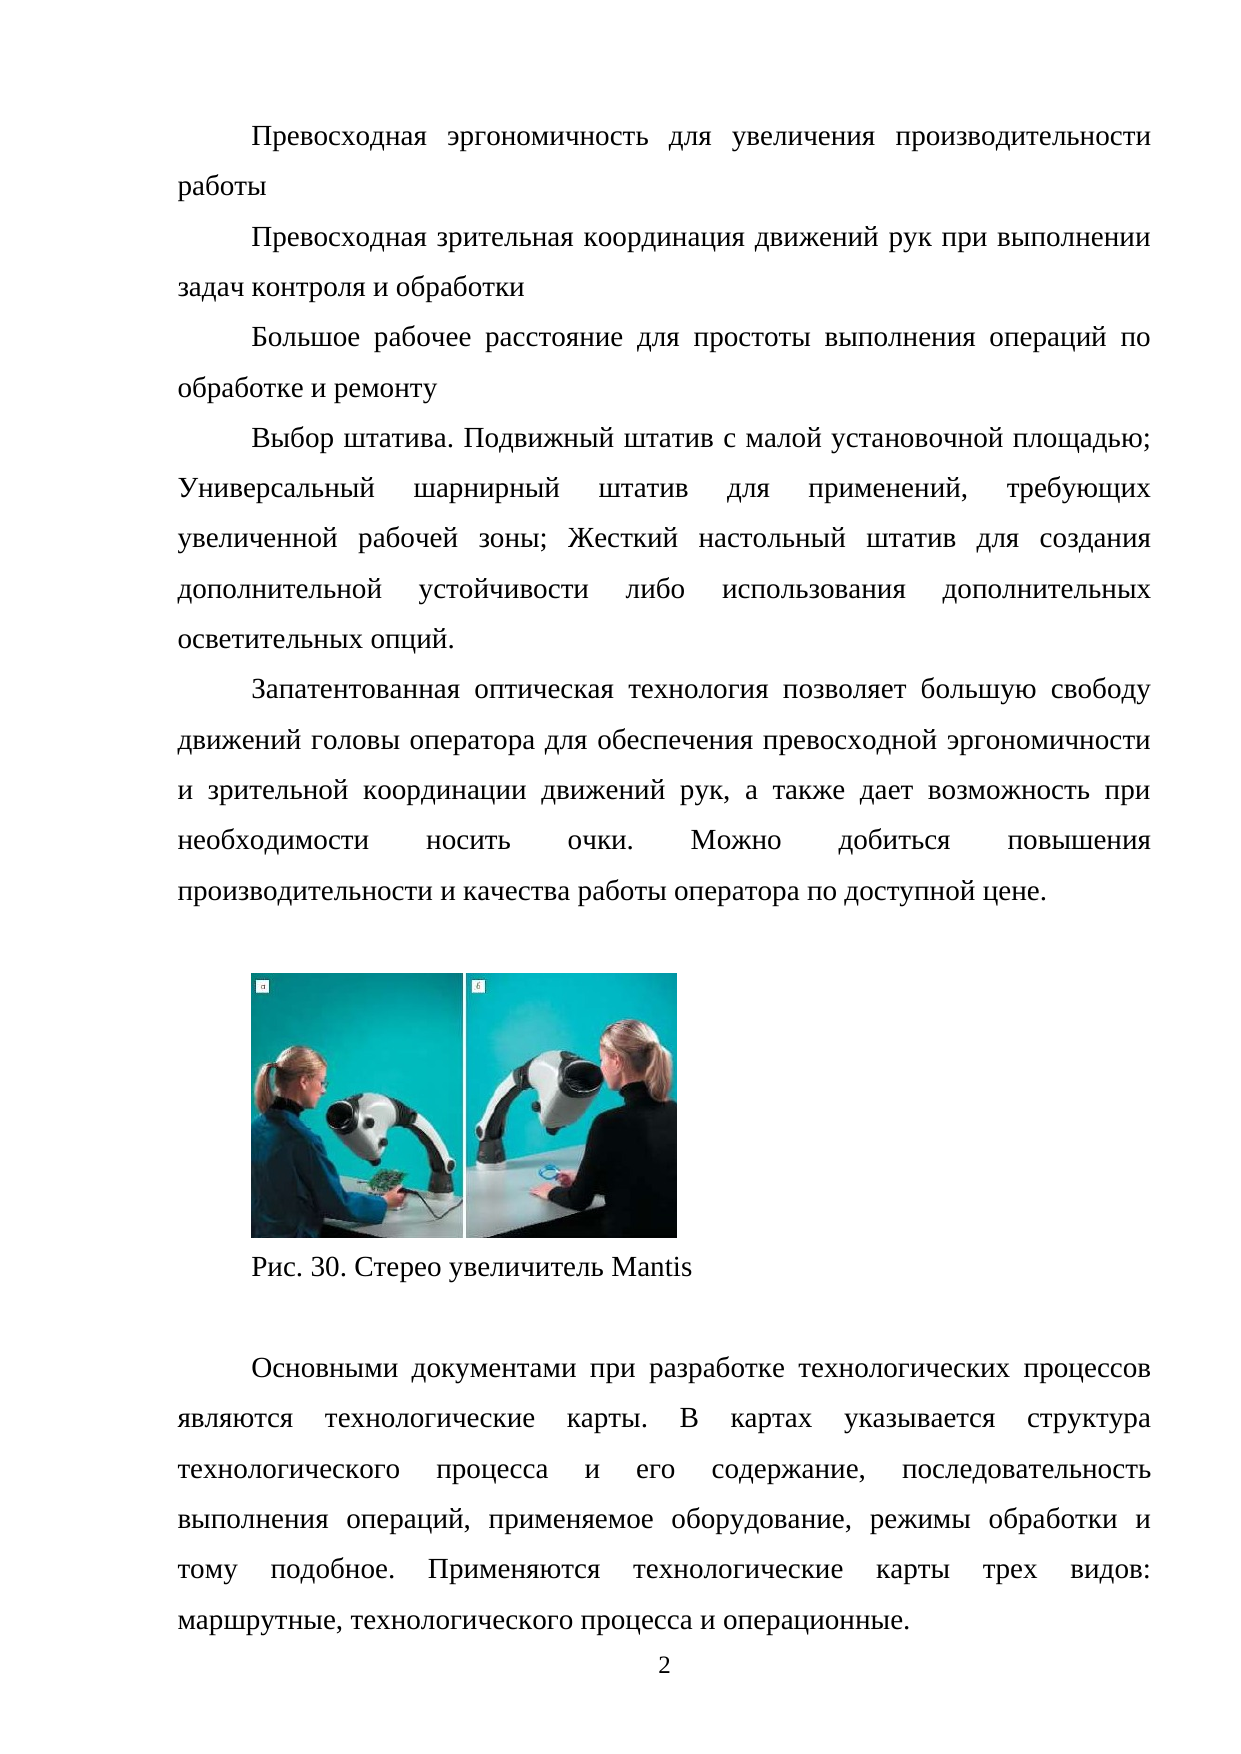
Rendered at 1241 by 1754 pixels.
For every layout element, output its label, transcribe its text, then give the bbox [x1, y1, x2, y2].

text Рис. 30. Стерео увеличитель Mantis [177, 1249, 1152, 1283]
text Основными документами при разработке технологических процессов являются технологические карты. В картах указывается структура технологического процесса и его содержание, последовательность выполнения операций, применяемое оборудование, режимы обработки и тому подобное. Применяются технологические карты трех видов: маршрутные, технологического процесса и операционные. [177, 1350, 1152, 1635]
text Превосходная зрительная координация движений рук при выполнении задач контроля и обработки [177, 219, 1152, 303]
text Превосходная эргономичность для увеличения производительности работы [177, 118, 1152, 202]
text Запатентованная оптическая технология позволяет большую свободу движений головы оператора для обеспечения превосходной эргономичности и зрительной координации движений рук, а также дает возможность при необходимости носить очки. Можно добиться повышения производительности и качества работы оператора по доступной цене. [177, 672, 1152, 906]
picture [251, 973, 677, 1238]
text Большое рабочее расстояние для простоты выполнения операций по обработке и ремонту [177, 319, 1152, 403]
text Выбор штатива. Подвижный штатив с малой установочной площадью; Универсальный шарнирный штатив для применений, требующих увеличенной рабочей зоны; Жесткий настольный штатив для создания дополнительной устойчивости либо использования дополнительных осветительных опций. [177, 420, 1152, 655]
